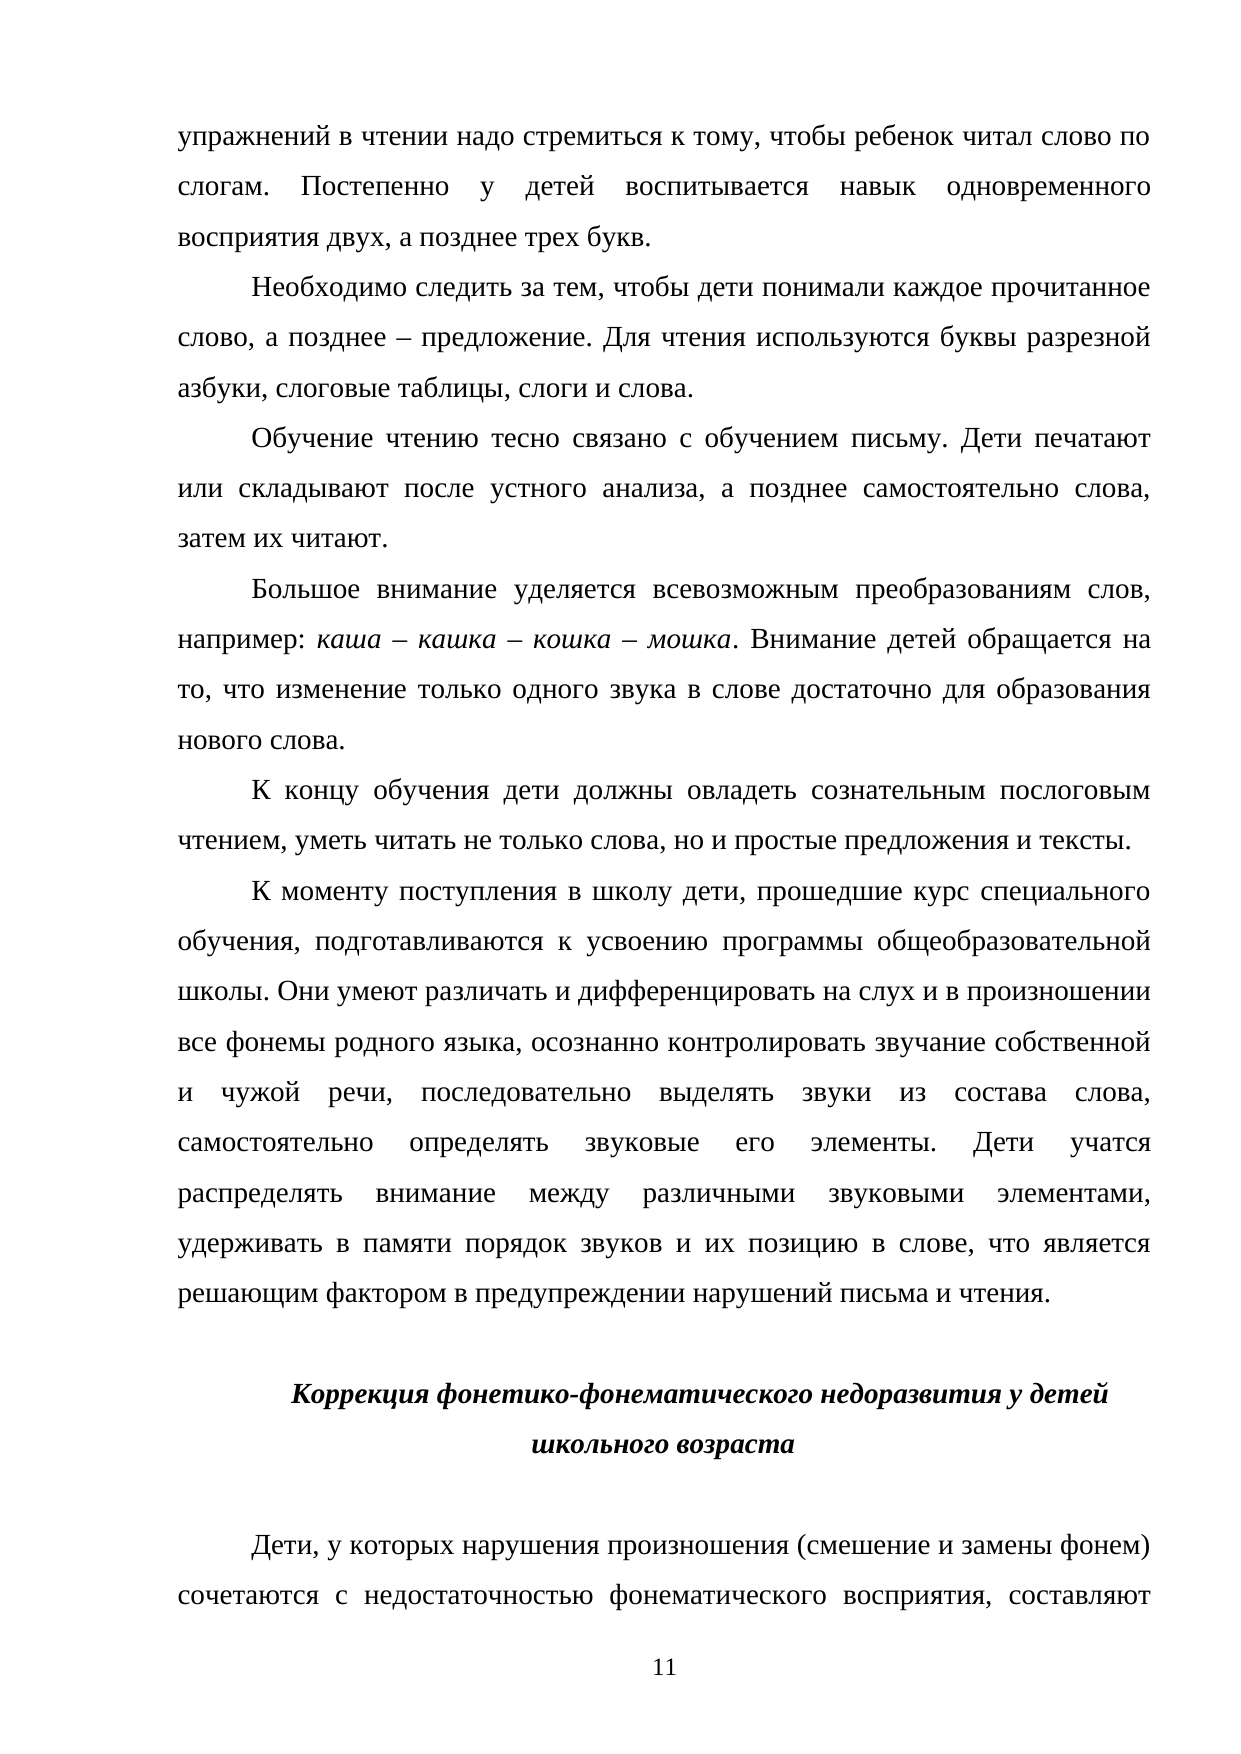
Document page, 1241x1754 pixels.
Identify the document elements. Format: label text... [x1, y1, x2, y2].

text Большое внимание уделяется всевозможным преобразованиям слов, например: каша – кашка – кошка – мошка. Внимание детей обращается на то, что изменение только одного звука в слове достаточно для образования нового слова. [177, 571, 1152, 755]
text К моменту поступления в школу дети, прошедшие курс специального обучения, подготавливаются к усвоению программы общеобразовательной школы. Они умеют различать и дифференцировать на слух и в произношении все фонемы родного языка, осознанно контролировать звучание собственной и чужой речи, последовательно выделять звуки из состава слова, самостоятельно определять звуковые его элементы. Дети учатся распределять внимание между различными звуковыми элементами, удерживать в памяти порядок звуков и их позицию в слове, что является решающим фактором в предупреждении нарушений письма и чтения. [177, 873, 1152, 1309]
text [177, 1527, 1152, 1611]
text Обучение чтению тесно связано с обучением письму. Дети печатают или складывают после устного анализа, а позднее самостоятельно слова, затем их читают. [177, 420, 1152, 554]
text Коррекция фонетико-фонематического недоразвития у детей школьного возраста [177, 1376, 1152, 1460]
text Необходимо следить за тем, чтобы дети понимали каждое прочитанное слово, а позднее – предложение. Для чтения используются буквы разрезной азбуки, слоговые таблицы, слоги и слова. [177, 269, 1152, 403]
text К концу обучения дети должны овладеть сознательным послоговым чтением, уметь читать не только слова, но и простые предложения и тексты. [177, 772, 1152, 856]
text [177, 118, 1152, 252]
